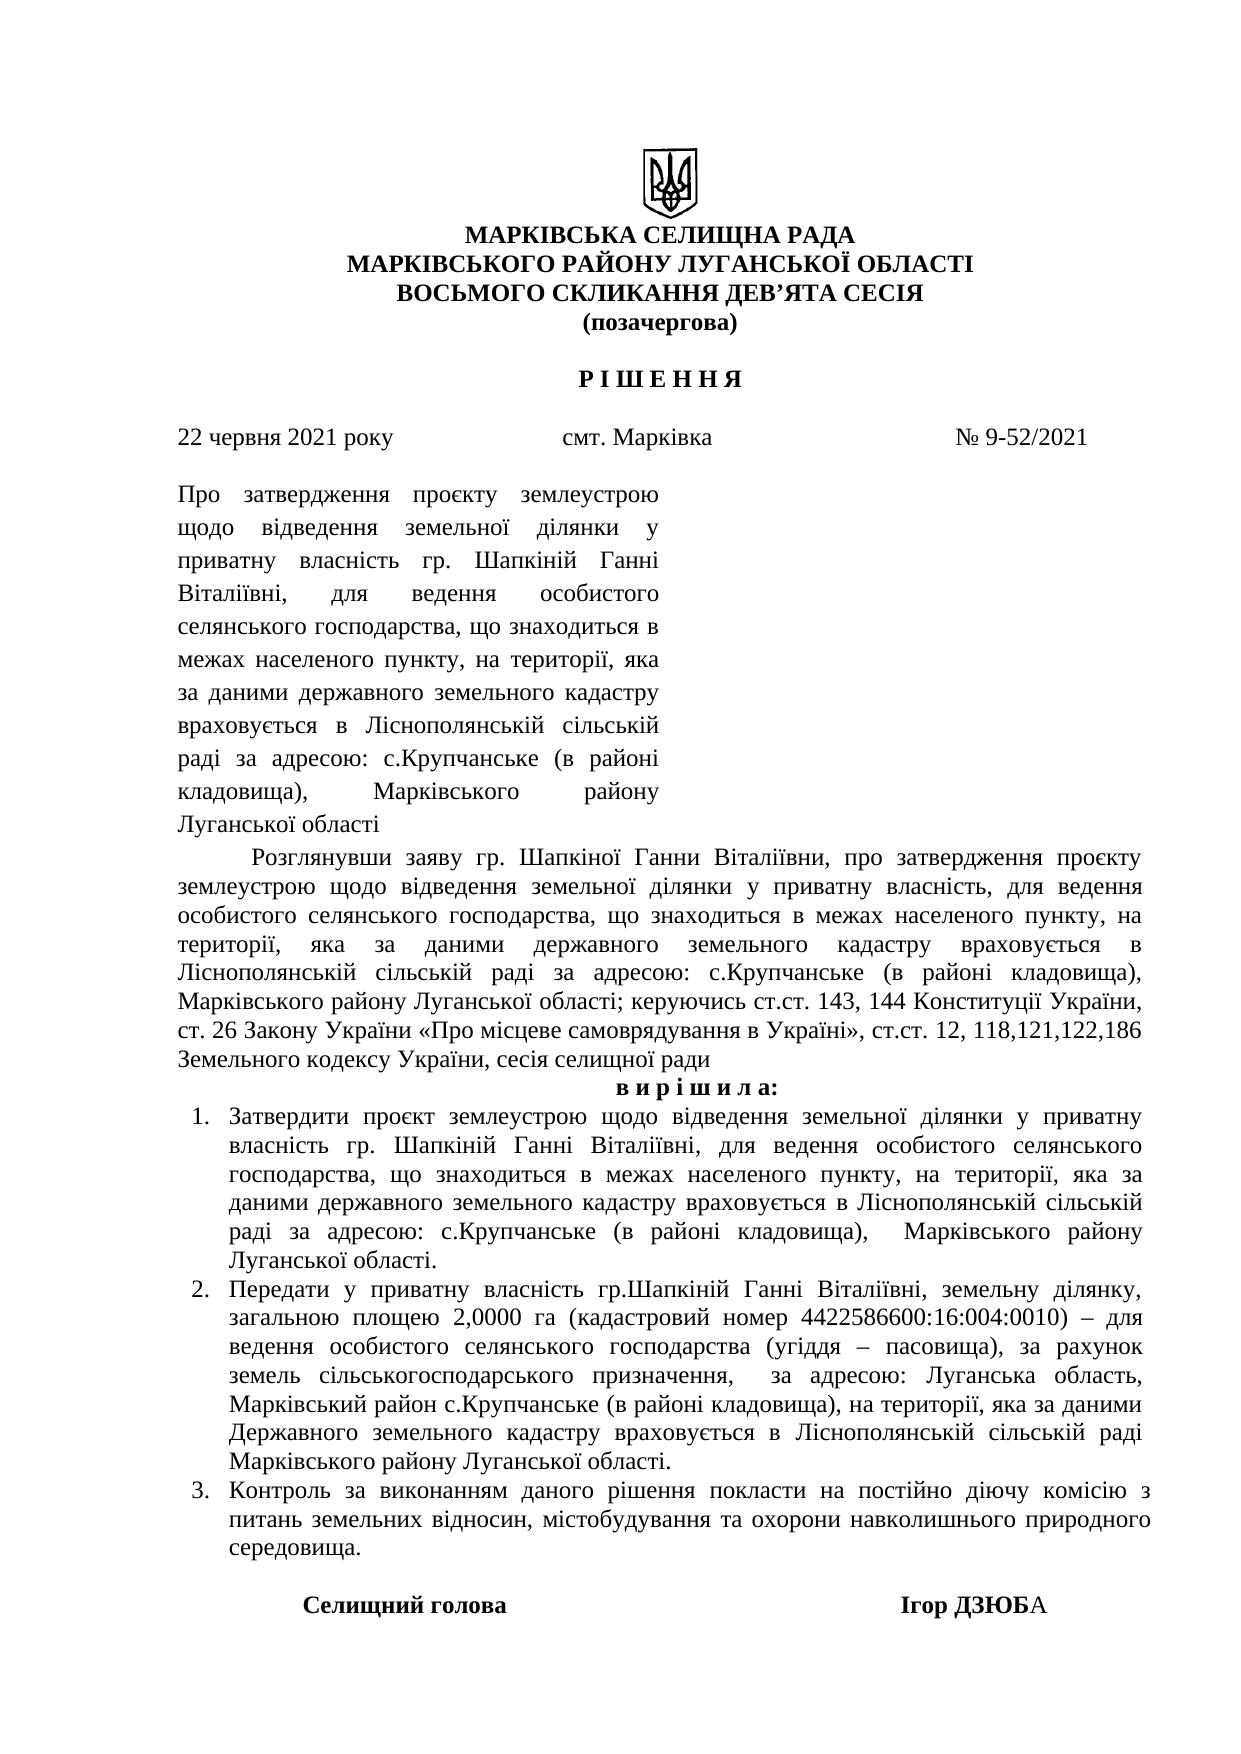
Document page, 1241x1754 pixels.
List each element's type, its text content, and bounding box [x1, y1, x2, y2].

text 22 червня 2021 року смт. Марківка № 9-52/2021 [177, 422, 1143, 450]
picture [643, 148, 698, 219]
table_header Про затвердження проєкту землеустрою щодо відведення земельної ділянки у приватну власність гр. Шапкіній Ганні Віталіївні, для ведення особистого селянського господарства, що знаходиться в межах населеного пункту, на території, яка за даними державного земельного кадастру враховується в Ліснополянській сільській раді за адресою: с.Крупчанське (в районі кладовища), Марківського району Луганської області [166, 479, 679, 842]
text (позачергова) [177, 307, 1143, 335]
subtitle МАРКІВСЬКА СЕЛИЩНА РАДА [177, 220, 1143, 249]
text Р І Ш Е Н Н Я [177, 364, 1143, 393]
text Розглянувши заяву гр. Шапкіної Ганни Віталіївни, про затвердження проєкту землеустрою щодо відведення земельної ділянки у приватну власність, для ведення особистого селянського господарства, що знаходиться в межах населеного пункту, на території, яка за даними державного земельного кадастру враховується в Ліснополянській сільській раді за адресою: с.Крупчанське (в районі кладовища), Марківського району Луганської області; керуючись ст.ст. 143, 144 Конституції України, ст. 26 Закону України «Про місцеве самоврядування в Україні», ст.ст. 12, 118,121,122,186 Земельного кодексу України, сесія селищної ради [177, 842, 1143, 1072]
subtitle МАРКІВСЬКОГО РАЙОНУ ЛУГАНСЬКОЇ ОБЛАСТІ [177, 249, 1143, 278]
text Селищний голова Ігор ДЗЮБА [177, 1590, 1152, 1619]
list Передати у приватну власність гр.Шапкіній Ганні Віталіївні, земельну ділянку, загальною площею 2,0000 га (кадастровий номер 4422586600:16:004:0010) – для ведення особистого селянського господарства (угіддя – пасовища), за рахунок земель сільськогосподарського призначення, за адресою: Луганська область, Марківський район с.Крупчанське (в районі кладовища), на території, яка за даними Державного земельного кадастру враховується в Ліснополянській сільській раді Марківського району Луганської області. [191, 1274, 1143, 1475]
list Затвердити проєкт землеустрою щодо відведення земельної ділянки у приватну власність гр. Шапкіній Ганні Віталіївні, для ведення особистого селянського господарства, що знаходиться в межах населеного пункту, на території, яка за даними державного земельного кадастру враховується в Ліснополянській сільській раді за адресою: с.Крупчанське (в районі кладовища), Марківського району Луганської області. [191, 1101, 1143, 1274]
list Контроль за виконанням даного рішення покласти на постійно діючу комісію з питань земельних відносин, містобудування та охорони навколишнього природного середовища. [191, 1475, 1152, 1561]
text ВОСЬМОГО СКЛИКАННЯ ДЕВ’ЯТА СЕСІЯ [177, 278, 1143, 307]
text в и р і ш и л а: [177, 1072, 1143, 1101]
